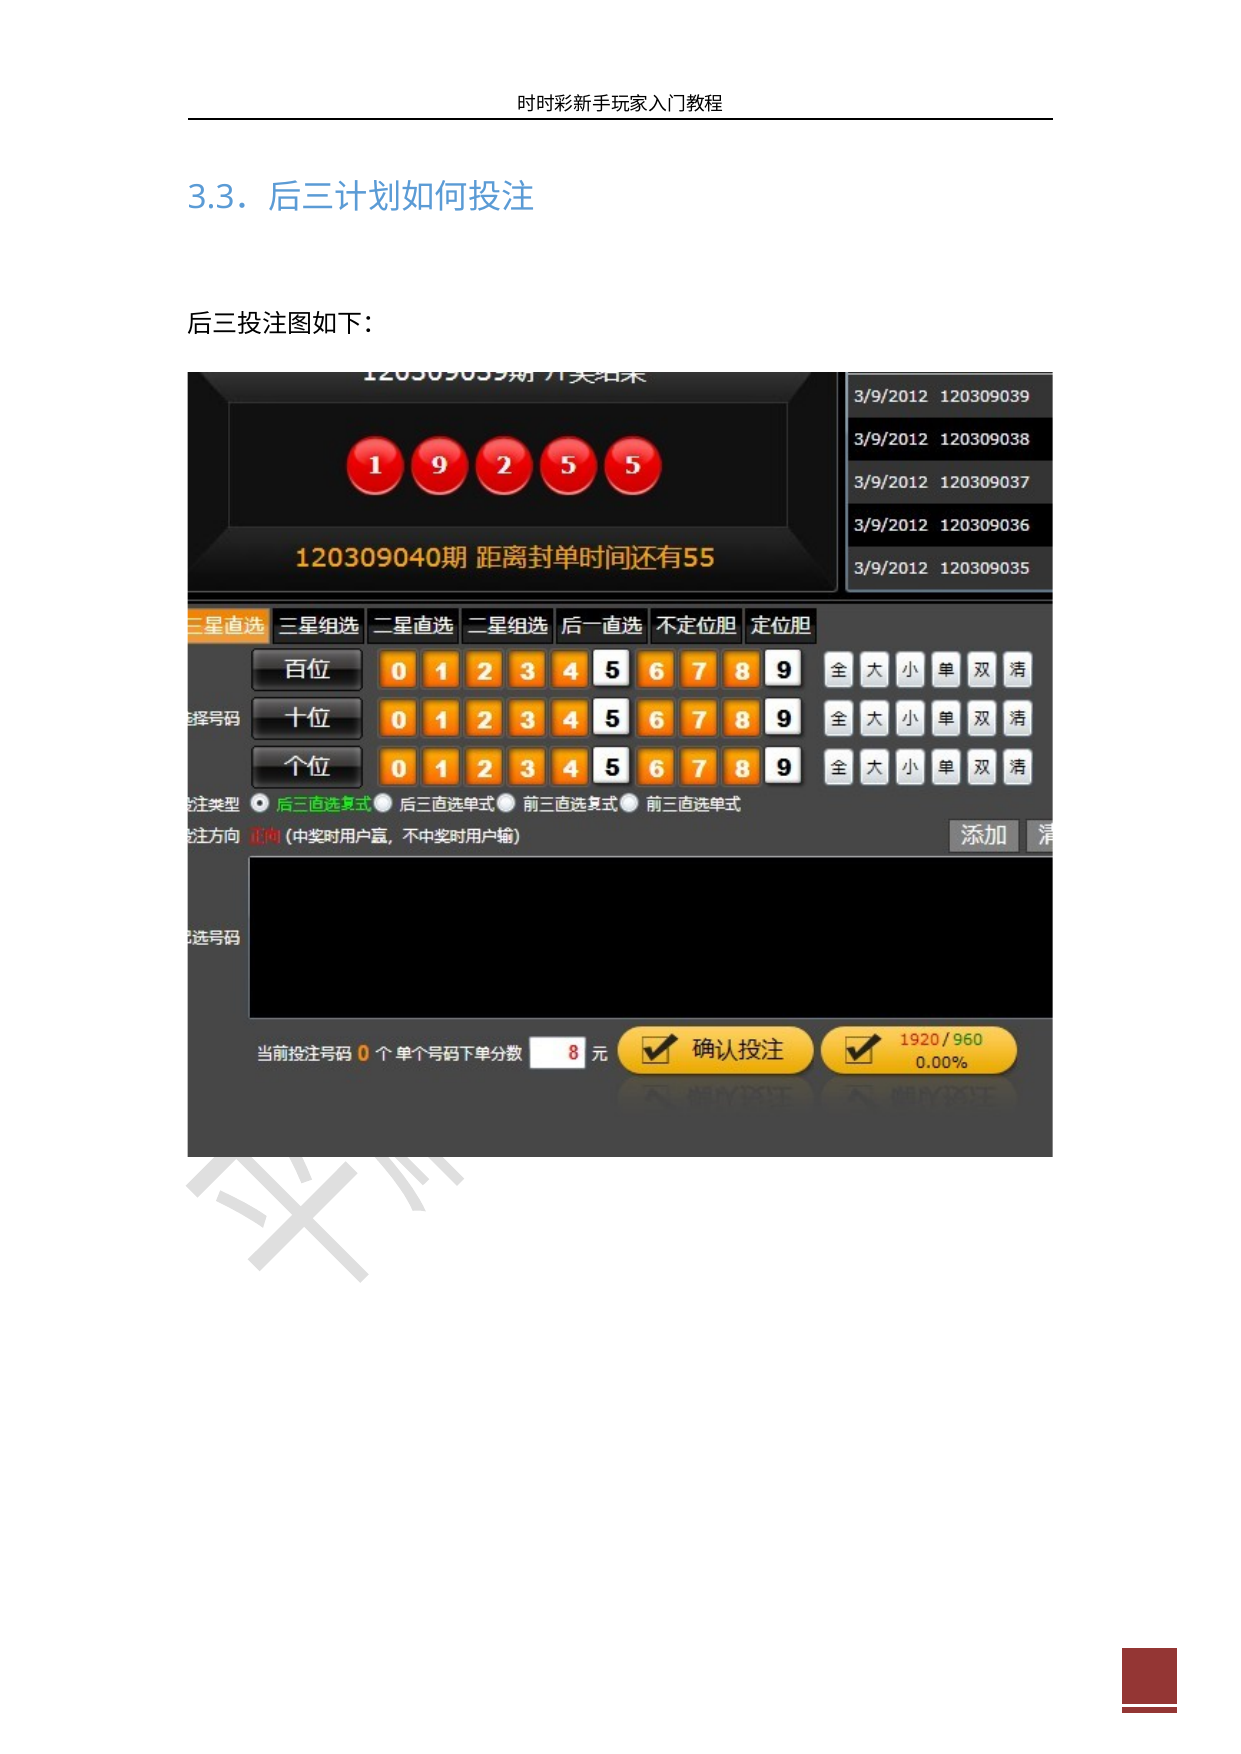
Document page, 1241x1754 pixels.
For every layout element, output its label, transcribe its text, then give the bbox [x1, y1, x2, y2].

subtitle 3.3．后三计划如何投注 [187, 162, 1053, 227]
picture [187, 372, 1053, 1157]
text 后三投注图如下： [187, 289, 1053, 354]
